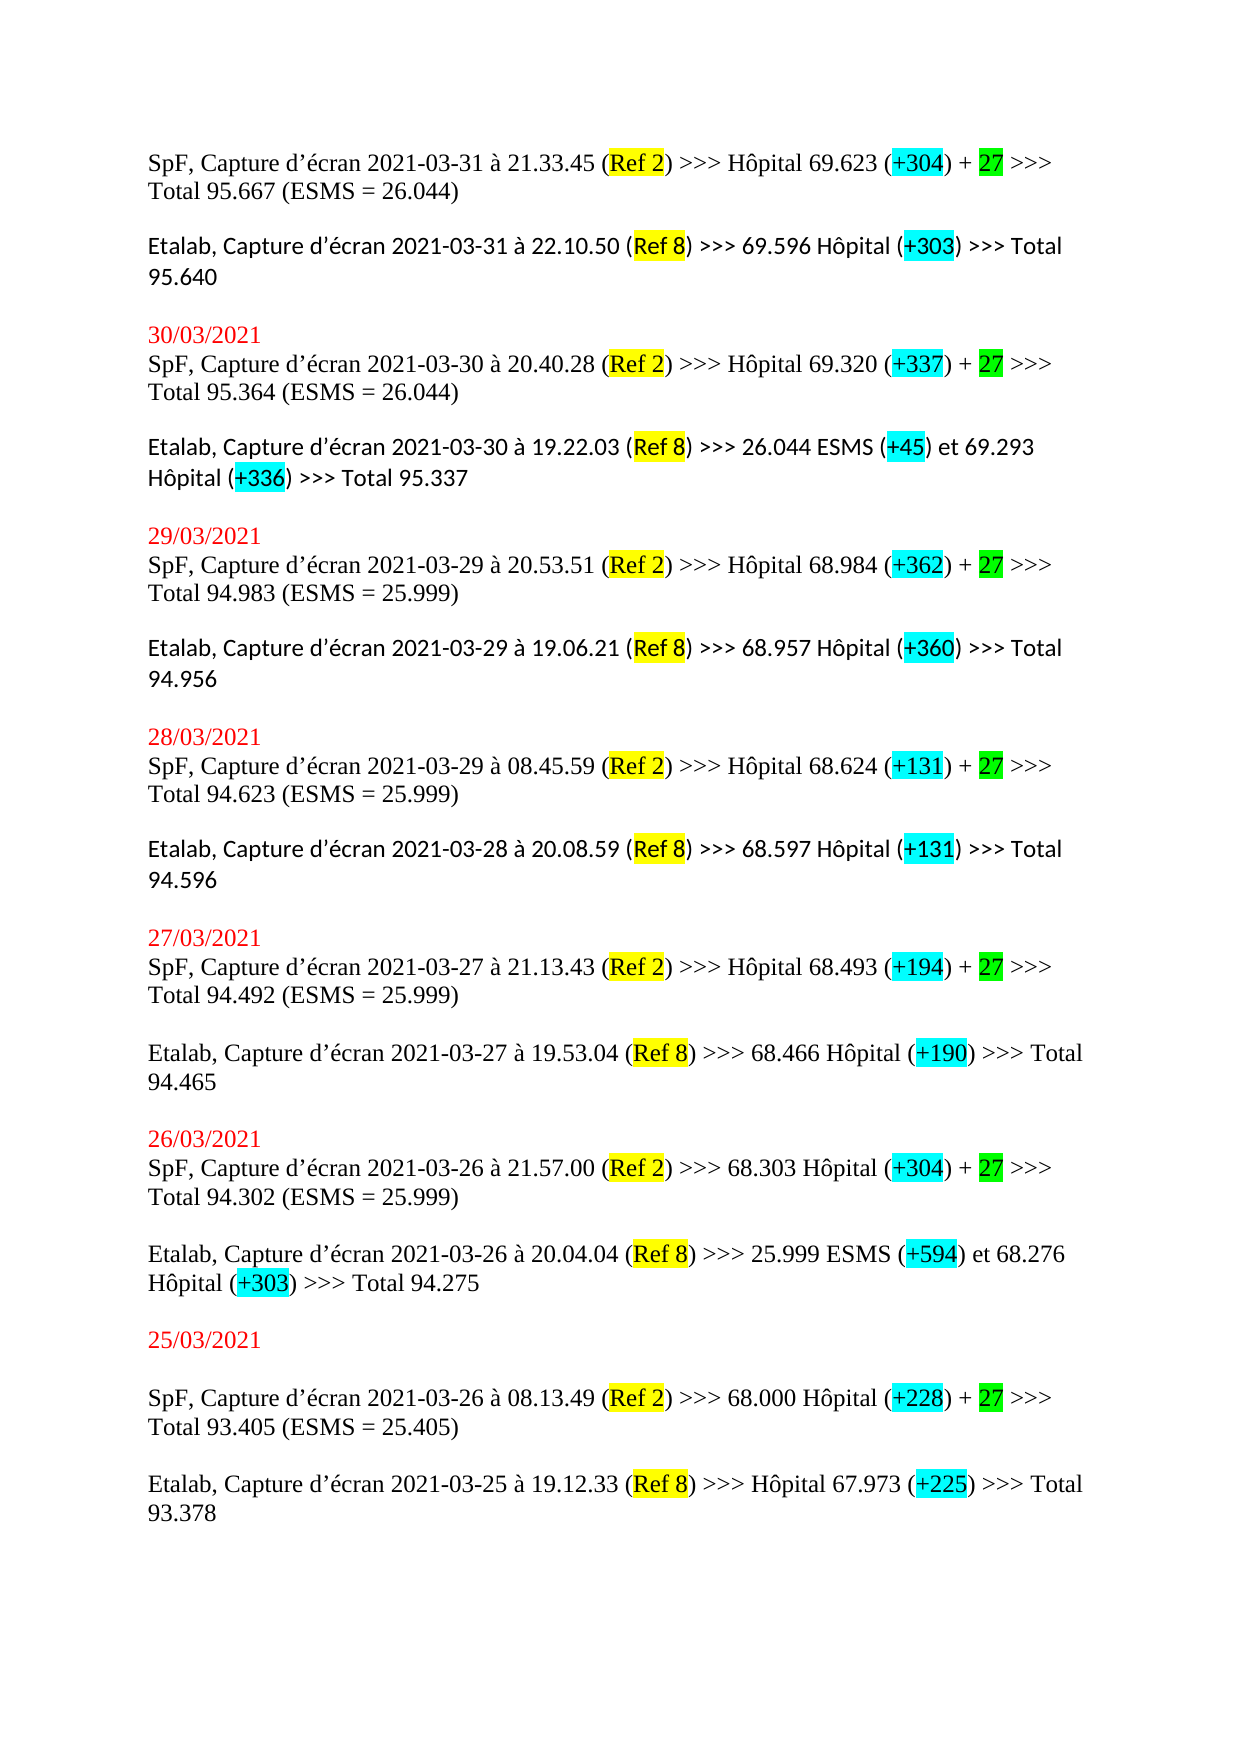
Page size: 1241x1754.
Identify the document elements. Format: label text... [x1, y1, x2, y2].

text SpF, Capture d’écran 2021-03-26 à 08.13.49 (Ref 2) >>> 68.000 Hôpital (+228) + 27 >>> Total 93.405 (ESMS = 25.405) [148, 1383, 1093, 1441]
text 29/03/2021 [148, 521, 1093, 550]
text SpF, Capture d’écran 2021-03-27 à 21.13.43 (Ref 2) >>> Hôpital 68.493 (+194) + 27 >>> Total 94.492 (ESMS = 25.999) [148, 952, 1093, 1009]
text 28/03/2021 [148, 722, 1093, 751]
subtitle Etalab, Capture d’écran 2021-03-31 à 22.10.50 (Ref 8) >>> 69.596 Hôpital (+303) >>> Total 95.640 [148, 230, 1093, 291]
text Etalab, Capture d’écran 2021-03-26 à 20.04.04 (Ref 8) >>> 25.999 ESMS (+594) et 68.276 Hôpital (+303) >>> Total 94.275 [148, 1239, 1093, 1297]
text 30/03/2021 [148, 320, 1093, 349]
text SpF, Capture d’écran 2021-03-26 à 21.57.00 (Ref 2) >>> 68.303 Hôpital (+304) + 27 >>> Total 94.302 (ESMS = 25.999) [148, 1153, 1093, 1211]
text 26/03/2021 [148, 1124, 1093, 1153]
text SpF, Capture d’écran 2021-03-29 à 08.45.59 (Ref 2) >>> Hôpital 68.624 (+131) + 27 >>> Total 94.623 (ESMS = 25.999) [148, 751, 1093, 808]
text SpF, Capture d’écran 2021-03-30 à 20.40.28 (Ref 2) >>> Hôpital 69.320 (+337) + 27 >>> Total 95.364 (ESMS = 26.044) [148, 349, 1093, 406]
text 25/03/2021 [148, 1326, 1093, 1354]
text Etalab, Capture d’écran 2021-03-25 à 19.12.33 (Ref 8) >>> Hôpital 67.973 (+225) >>> Total 93.378 [148, 1469, 1093, 1527]
subtitle Etalab, Capture d’écran 2021-03-30 à 19.22.03 (Ref 8) >>> 26.044 ESMS (+45) et 69.293 Hôpital (+336) >>> Total 95.337 [148, 431, 1093, 492]
subtitle Etalab, Capture d’écran 2021-03-28 à 20.08.59 (Ref 8) >>> 68.597 Hôpital (+131) >>> Total 94.596 [148, 833, 1093, 894]
text Etalab, Capture d’écran 2021-03-27 à 19.53.04 (Ref 8) >>> 68.466 Hôpital (+190) >>> Total 94.465 [148, 1038, 1093, 1096]
text 27/03/2021 [148, 923, 1093, 952]
text SpF, Capture d’écran 2021-03-29 à 20.53.51 (Ref 2) >>> Hôpital 68.984 (+362) + 27 >>> Total 94.983 (ESMS = 25.999) [148, 550, 1093, 607]
subtitle Etalab, Capture d’écran 2021-03-29 à 19.06.21 (Ref 8) >>> 68.957 Hôpital (+360) >>> Total 94.956 [148, 632, 1093, 693]
text SpF, Capture d’écran 2021-03-31 à 21.33.45 (Ref 2) >>> Hôpital 69.623 (+304) + 27 >>> Total 95.667 (ESMS = 26.044) [148, 148, 1093, 205]
